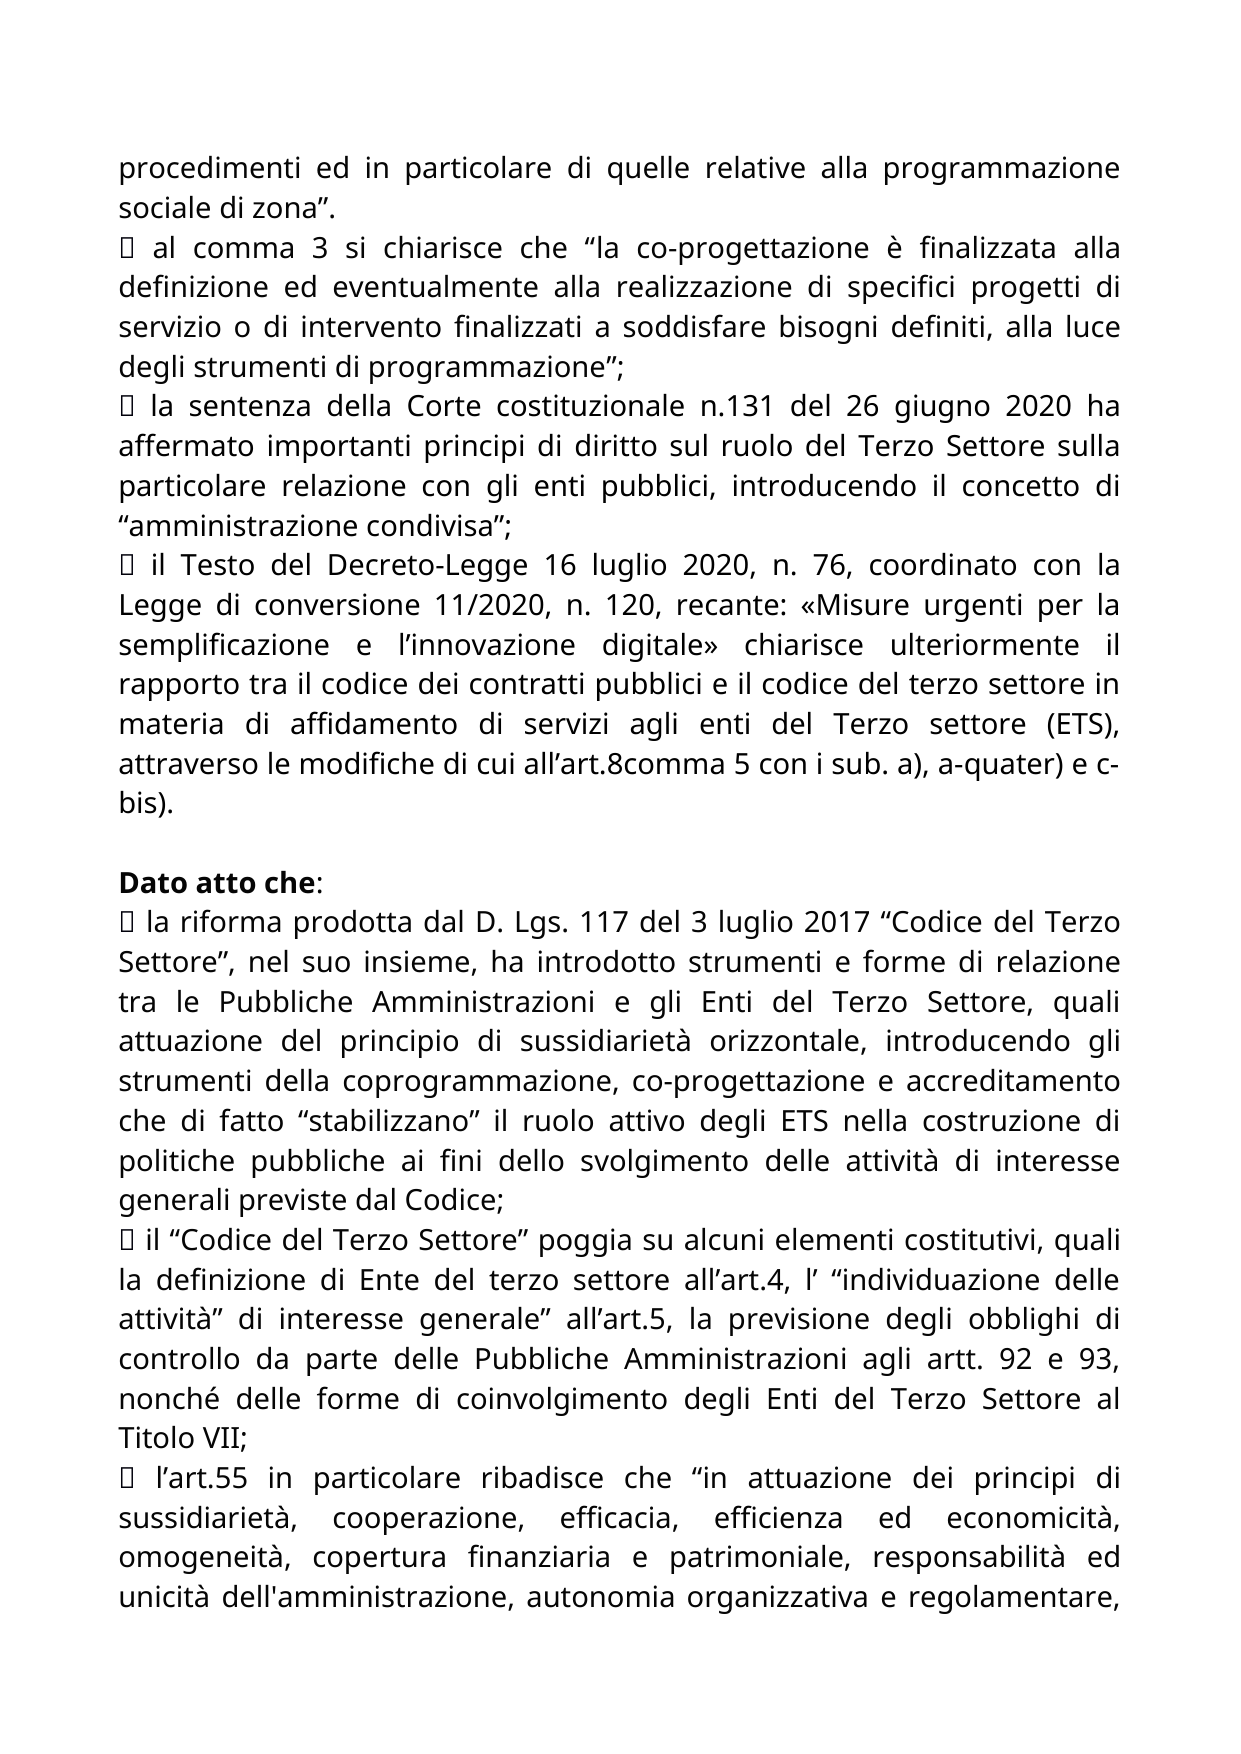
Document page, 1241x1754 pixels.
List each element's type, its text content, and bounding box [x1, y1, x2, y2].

text  al comma 3 si chiarisce che “la co-progettazione è finalizzata alla definizione ed eventualmente alla realizzazione di specifici progetti di servizio o di intervento finalizzati a soddisfare bisogni definiti, alla luce degli strumenti di programmazione”; [118, 227, 1122, 386]
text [118, 1457, 1122, 1616]
text  il “Codice del Terzo Settore” poggia su alcuni elementi costitutivi, quali la definizione di Ente del terzo settore all’art.4, l’ “individuazione delle attività” di interesse generale” all’art.5, la previsione degli obblighi di controllo da parte delle Pubbliche Amministrazioni agli artt. 92 e 93, nonché delle forme di coinvolgimento degli Enti del Terzo Settore al Titolo VII; [118, 1219, 1122, 1457]
text Dato atto che: [118, 862, 1122, 902]
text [118, 148, 1122, 227]
text  la sentenza della Corte costituzionale n.131 del 26 giugno 2020 ha affermato importanti principi di diritto sul ruolo del Terzo Settore sulla particolare relazione con gli enti pubblici, introducendo il concetto di “amministrazione condivisa”; [118, 386, 1122, 544]
text  il Testo del Decreto-Legge 16 luglio 2020, n. 76, coordinato con la Legge di conversione 11/2020, n. 120, recante: «Misure urgenti per la semplificazione e l’innovazione digitale» chiarisce ulteriormente il rapporto tra il codice dei contratti pubblici e il codice del terzo settore in materia di affidamento di servizi agli enti del Terzo settore (ETS), attraverso le modifiche di cui all’art.8comma 5 con i sub. a), a-quater) e c-bis). [118, 544, 1122, 822]
text  la riforma prodotta dal D. Lgs. 117 del 3 luglio 2017 “Codice del Terzo Settore”, nel suo insieme, ha introdotto strumenti e forme di relazione tra le Pubbliche Amministrazioni e gli Enti del Terzo Settore, quali attuazione del principio di sussidiarietà orizzontale, introducendo gli strumenti della coprogrammazione, co-progettazione e accreditamento che di fatto “stabilizzano” il ruolo attivo degli ETS nella costruzione di politiche pubbliche ai fini dello svolgimento delle attività di interesse generali previste dal Codice; [118, 902, 1122, 1219]
